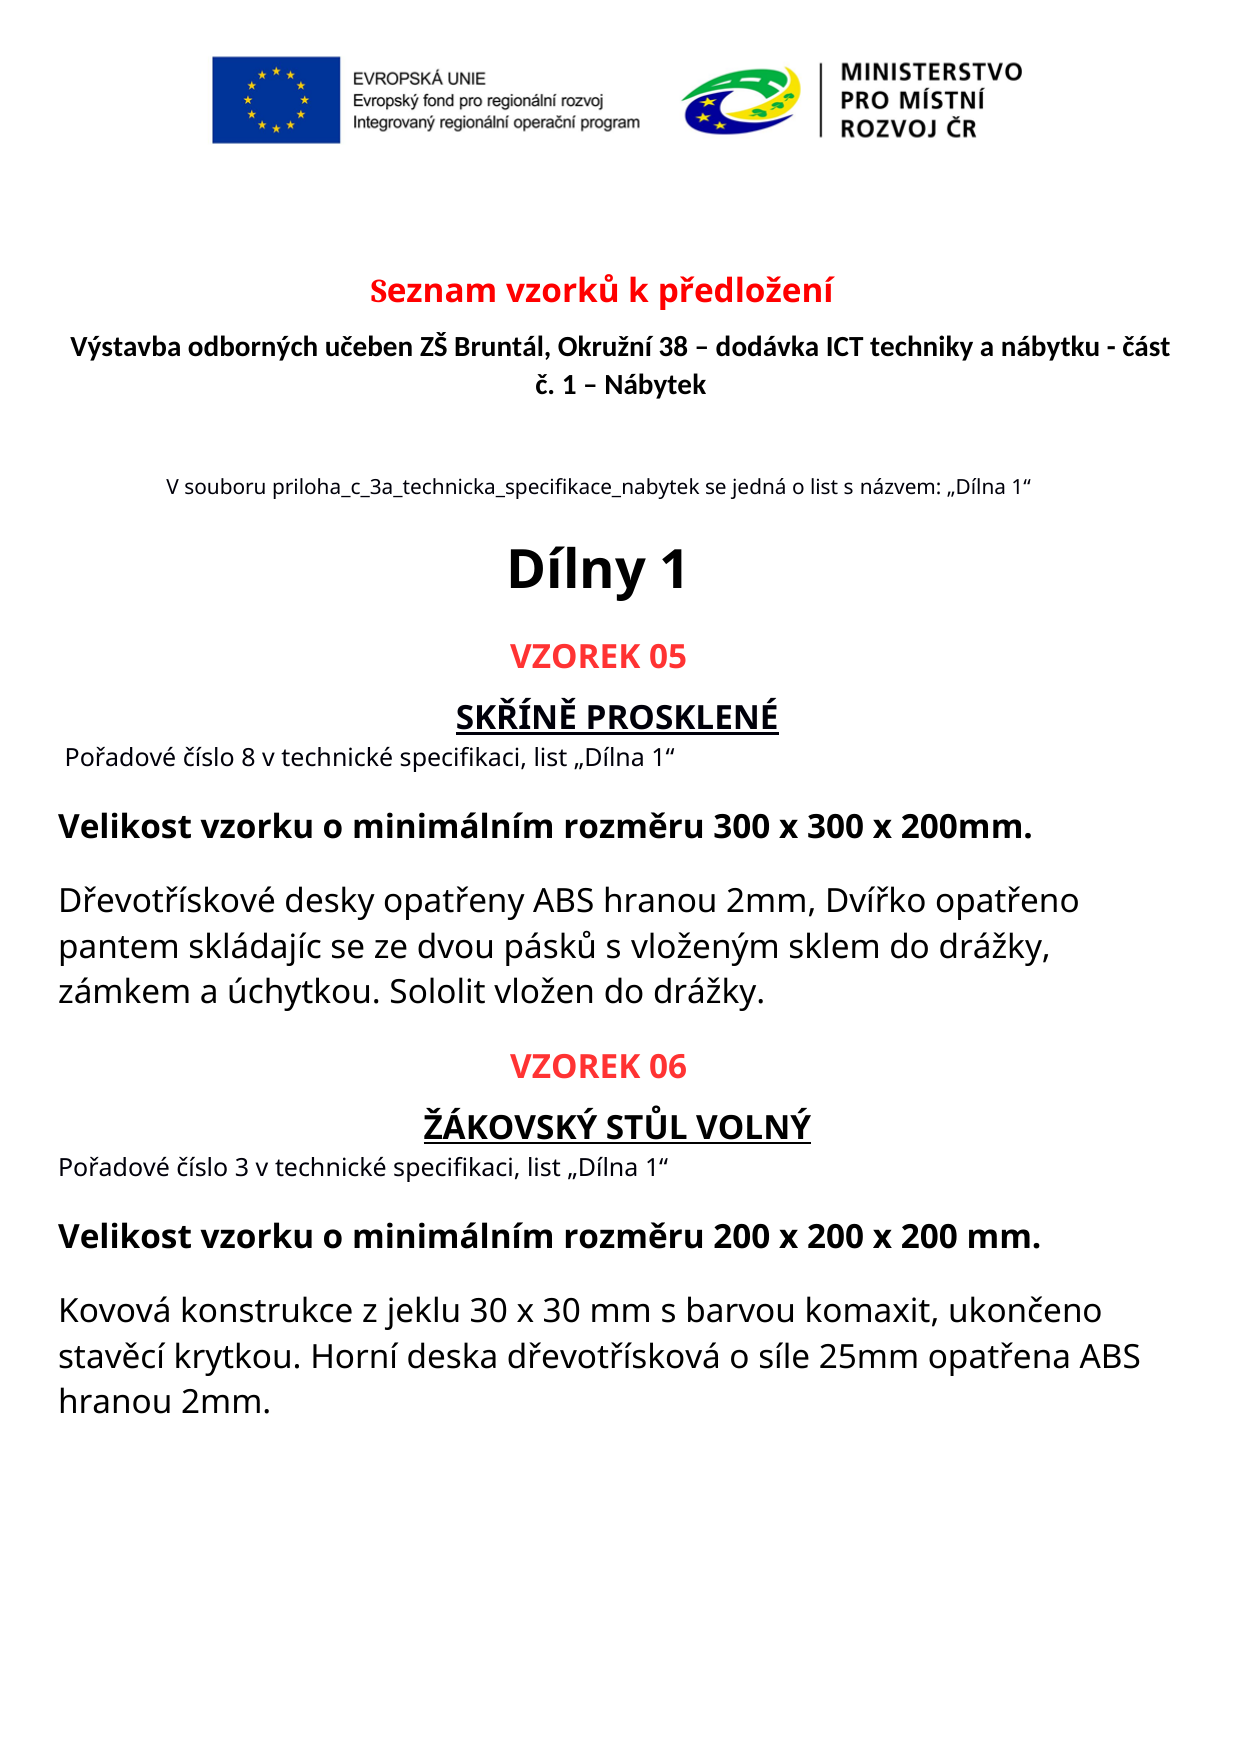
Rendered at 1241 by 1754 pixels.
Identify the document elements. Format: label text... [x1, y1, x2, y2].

text ŽÁKOVSKÝ STŮL VOLNÝ [58, 1104, 1177, 1149]
text Seznam vzorků k předložení [20, 267, 1177, 312]
picture [184, 28, 1050, 172]
text VZOREK 06 [20, 1043, 1177, 1088]
text Dřevotřískové desky opatřeny ABS hranou 2mm, Dvířko opatřeno pantem skládajíc se ze dvou pásků s vloženým sklem do drážky, zámkem a úchytkou. Sololit vložen do drážky. [58, 877, 1177, 1013]
text Dílny 1 [20, 530, 1177, 604]
text Velikost vzorku o minimálním rozměru 200 x 200 x 200 mm. [58, 1212, 1177, 1258]
text Kovová konstrukce z jeklu 30 x 30 mm s barvou komaxit, ukončeno stavěcí krytkou. Horní deska dřevotřísková o síle 25mm opatřena ABS hranou 2mm. [58, 1287, 1177, 1423]
text Pořadové číslo 3 v technické specifikaci, list „Dílna 1“ [58, 1149, 1177, 1183]
text SKŘÍNĚ PROSKLENÉ [58, 694, 1177, 739]
text Výstavba odborných učeben ZŠ Bruntál, Okružní 38 – dodávka ICT techniky a nábytku - část č. 1 – Nábytek [64, 328, 1177, 402]
text VZOREK 05 [20, 633, 1177, 678]
text Pořadové číslo 8 v technické specifikaci, list „Dílna 1“ [58, 739, 1177, 773]
text Velikost vzorku o minimálním rozměru 300 x 300 x 200mm. [58, 803, 1177, 848]
text V souboru priloha_c_3a_technicka_specifikace_nabytek se jedná o list s názvem: „Dílna 1“ [20, 472, 1177, 501]
